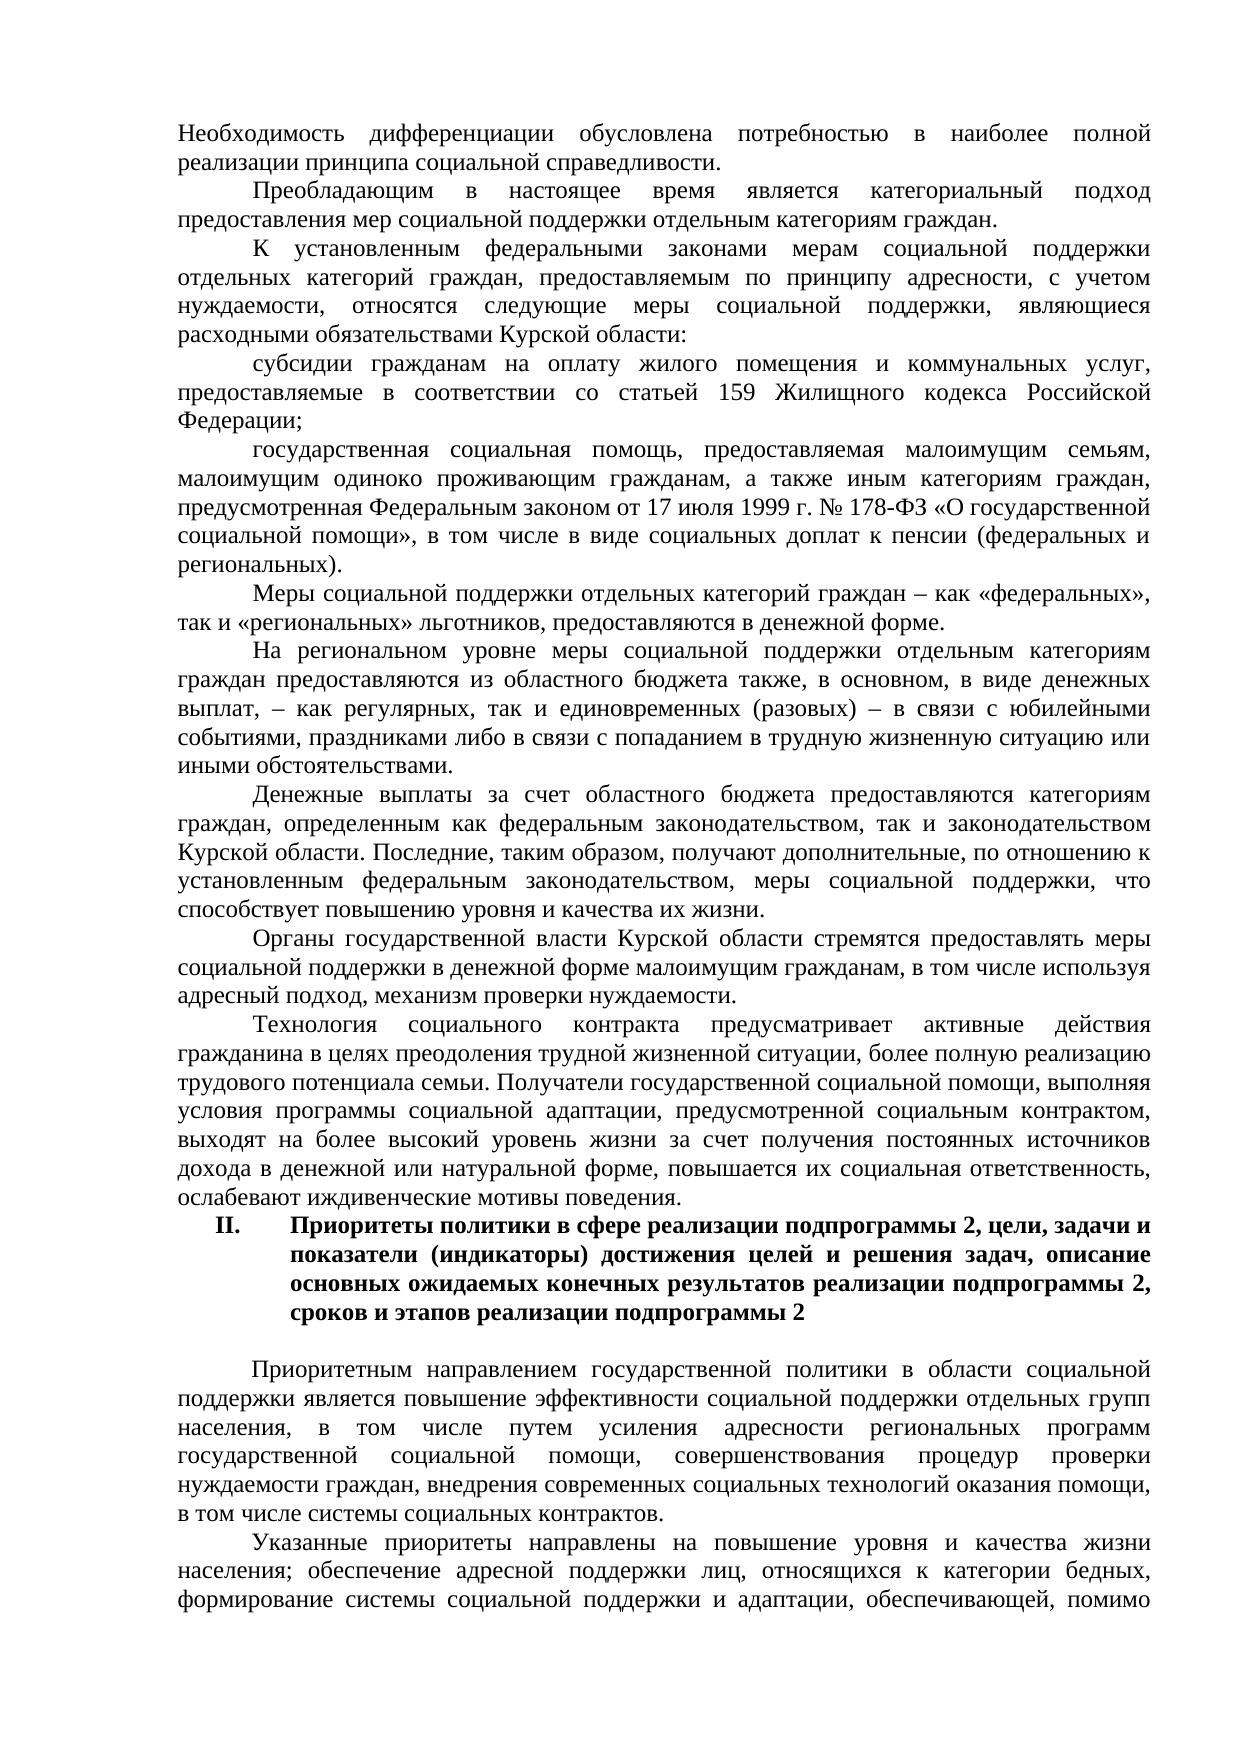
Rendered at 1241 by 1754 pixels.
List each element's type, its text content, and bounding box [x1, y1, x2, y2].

text Меры социальной поддержки отдельных категорий граждан – как «федеральных», так и «региональных» льготников, предоставляются в денежной форме. [177, 578, 1152, 636]
text субсидии гражданам на оплату жилого помещения и коммунальных услуг, предоставляемые в соответствии со статьей 159 Жилищного кодекса Российской Федерации; [177, 348, 1152, 434]
text К установленным федеральными законами мерам социальной поддержки отдельных категорий граждан, предоставляемым по принципу адресности, с учетом нуждаемости, относятся следующие меры социальной поддержки, являющиеся расходными обязательствами Курской области: [177, 233, 1152, 348]
text Органы государственной власти Курской области стремятся предоставлять меры социальной поддержки в денежной форме малоимущим гражданам, в том числе используя адресный подход, механизм проверки нуждаемости. [177, 923, 1152, 1009]
text Технология социального контракта предусматривает активные действия гражданина в целях преодоления трудной жизненной ситуации, более полную реализацию трудового потенциала семьи. Получатели государственной социальной помощи, выполняя условия программы социальной адаптации, предусмотренной социальным контрактом, выходят на более высокий уровень жизни за счет получения постоянных источников дохода в денежной или натуральной форме, повышается их социальная ответственность, ослабевают иждивенческие мотивы поведения. [177, 1009, 1152, 1211]
text На региональном уровне меры социальной поддержки отдельным категориям граждан предоставляются из областного бюджета также, в основном, в виде денежных выплат, – как регулярных, так и единовременных (разовых) – в связи с юбилейными событиями, праздниками либо в связи с попаданием в трудную жизненную ситуацию или иными обстоятельствами. [177, 636, 1152, 779]
text Преобладающим в настоящее время является категориальный подход предоставления мер социальной поддержки отдельным категориям граждан. [177, 176, 1152, 233]
text Приоритетным направлением государственной политики в области социальной поддержки является повышение эффективности социальной поддержки отдельных групп населения, в том числе путем усиления адресности региональных программ государственной социальной помощи, совершенствования процедур проверки нуждаемости граждан, внедрения современных социальных технологий оказания помощи, в том числе системы социальных контрактов. [177, 1354, 1152, 1527]
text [177, 118, 1152, 176]
text государственная социальная помощь, предоставляемая малоимущим семьям, малоимущим одиноко проживающим гражданам, а также иным категориям граждан, предусмотренная Федеральным законом от 17 июля . № 178-ФЗ «О государственной социальной помощи», в том числе в виде социальных доплат к пенсии (федеральных и региональных). [177, 434, 1152, 578]
list Приоритеты политики в сфере реализации подпрограммы 2, цели, задачи и показатели (индикаторы) достижения целей и решения задач, описание основных ожидаемых конечных результатов реализации подпрограммы 2, сроков и этапов реализации подпрограммы 2 [215, 1211, 1152, 1326]
text Денежные выплаты за счет областного бюджета предоставляются категориям граждан, определенным как федеральным законодательством, так и законодательством Курской области. Последние, таким образом, получают дополнительные, по отношению к установленным федеральным законодательством, меры социальной поддержки, что способствует повышению уровня и качества их жизни. [177, 779, 1152, 923]
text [177, 1527, 1152, 1613]
